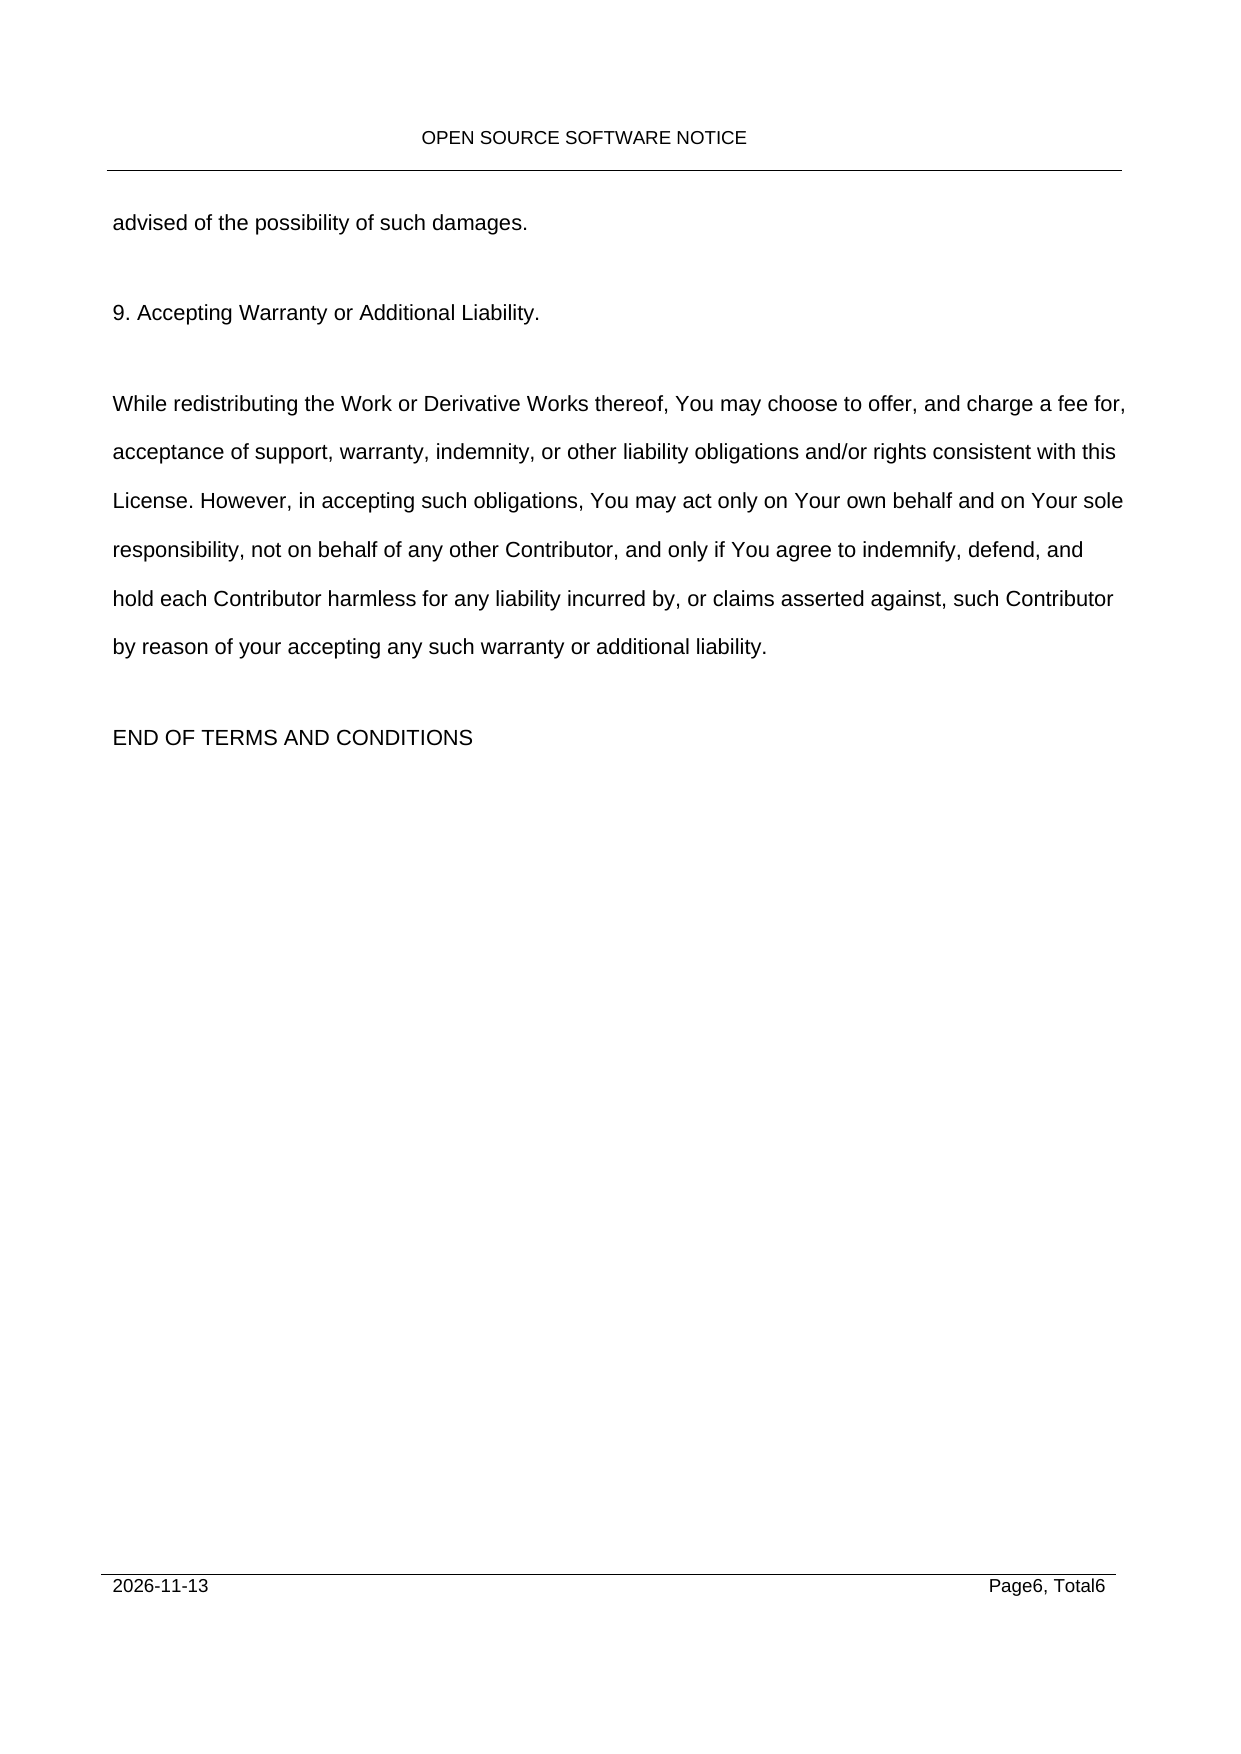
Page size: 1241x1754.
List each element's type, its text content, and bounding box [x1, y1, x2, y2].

text 9. Accepting Warranty or Additional Liability. [112, 297, 1128, 329]
text END OF TERMS AND CONDITIONS [112, 721, 1128, 753]
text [112, 206, 1128, 239]
text While redistributing the Work or Derivative Works thereof, You may choose to offer, and charge a fee for, acceptance of support, warranty, indemnity, or other liability obligations and/or rights consistent with this License. However, in accepting such obligations, You may act only on Your own behalf and on Your sole responsibility, not on behalf of any other Contributor, and only if You agree to indemnify, defend, and hold each Contributor harmless for any liability incurred by, or claims asserted against, such Contributor by reason of your accepting any such warranty or additional liability. [112, 387, 1128, 663]
